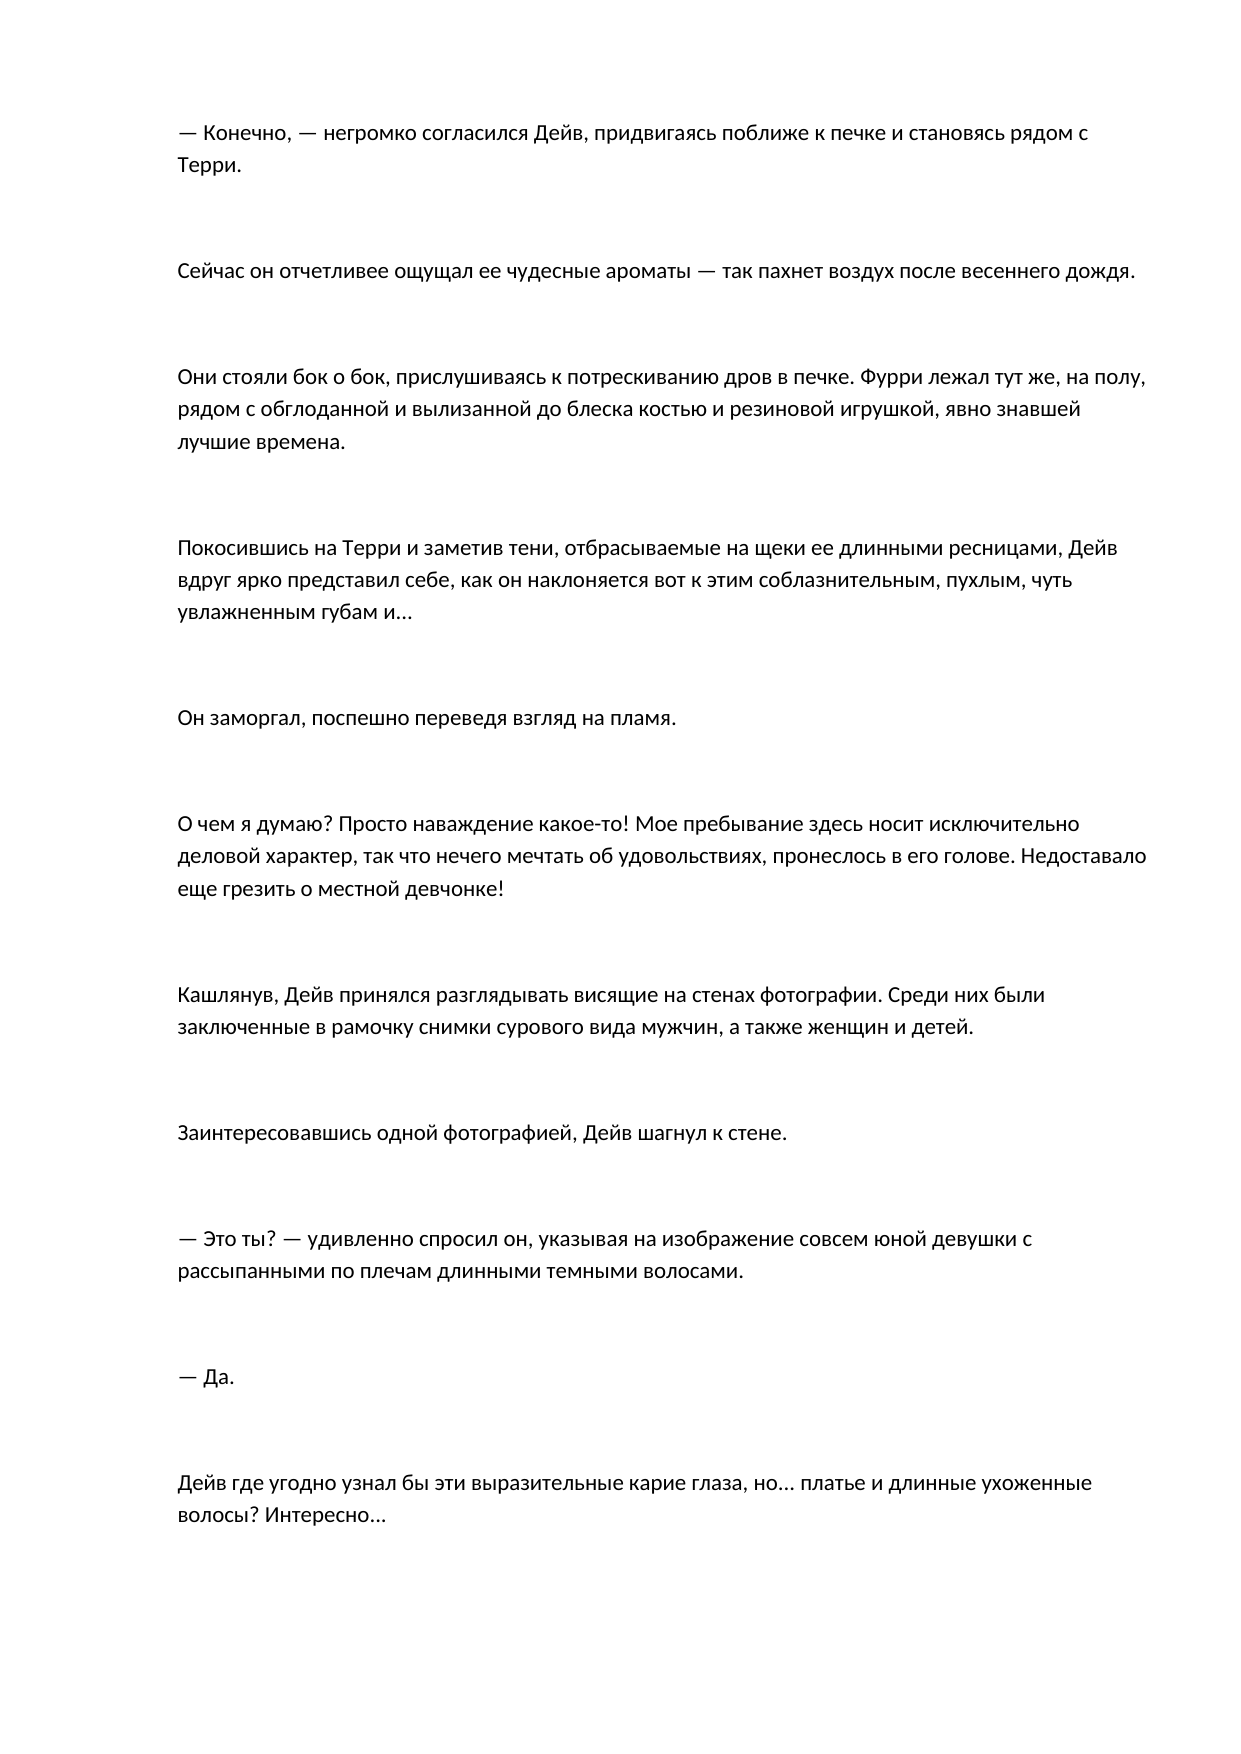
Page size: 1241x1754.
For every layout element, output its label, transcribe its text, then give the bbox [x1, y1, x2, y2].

text Сейчас он отчетливее ощущал ее чудесные ароматы — так пахнет воздух после весеннего дождя. [177, 256, 1152, 284]
text Он заморгал, поспешно переведя взгляд на пламя. [177, 703, 1152, 731]
text Кашлянув, Дейв принялся разглядывать висящие на стенах фотографии. Среди них были заключенные в рамочку снимки сурового вида мужчин, а также женщин и детей. [177, 980, 1152, 1040]
text Дейв где угодно узнал бы эти выразительные карие глаза, но... платье и длинные ухоженные волосы? Интересно... [177, 1468, 1152, 1528]
text — Это ты? — удивленно спросил он, указывая на изображение совсем юной девушки с рассыпанными по плечам длинными темными волосами. [177, 1224, 1152, 1284]
text — Конечно, — негромко согласился Дейв, придвигаясь поближе к печке и становясь рядом с Терри. [177, 118, 1152, 178]
text Заинтересовавшись одной фотографией, Дейв шагнул к стене. [177, 1118, 1152, 1146]
text Они стояли бок о бок, прислушиваясь к потрескиванию дров в печке. Фурри лежал тут же, на полу, рядом с обглоданной и вылизанной до блеска костью и резиновой игрушкой, явно знавшей лучшие времена. [177, 362, 1152, 455]
text Покосившись на Терри и заметив тени, отбрасываемые на щеки ее длинными ресницами, Дейв вдруг ярко представил себе, как он наклоняется вот к этим соблазнительным, пухлым, чуть увлажненным губам и... [177, 533, 1152, 625]
text О чем я думаю? Просто наваждение какое-то! Мое пребывание здесь носит исключительно деловой характер, так что нечего мечтать об удовольствиях, пронеслось в его голове. Недоставало еще грезить о местной девчонке! [177, 809, 1152, 902]
text — Да. [177, 1362, 1152, 1390]
